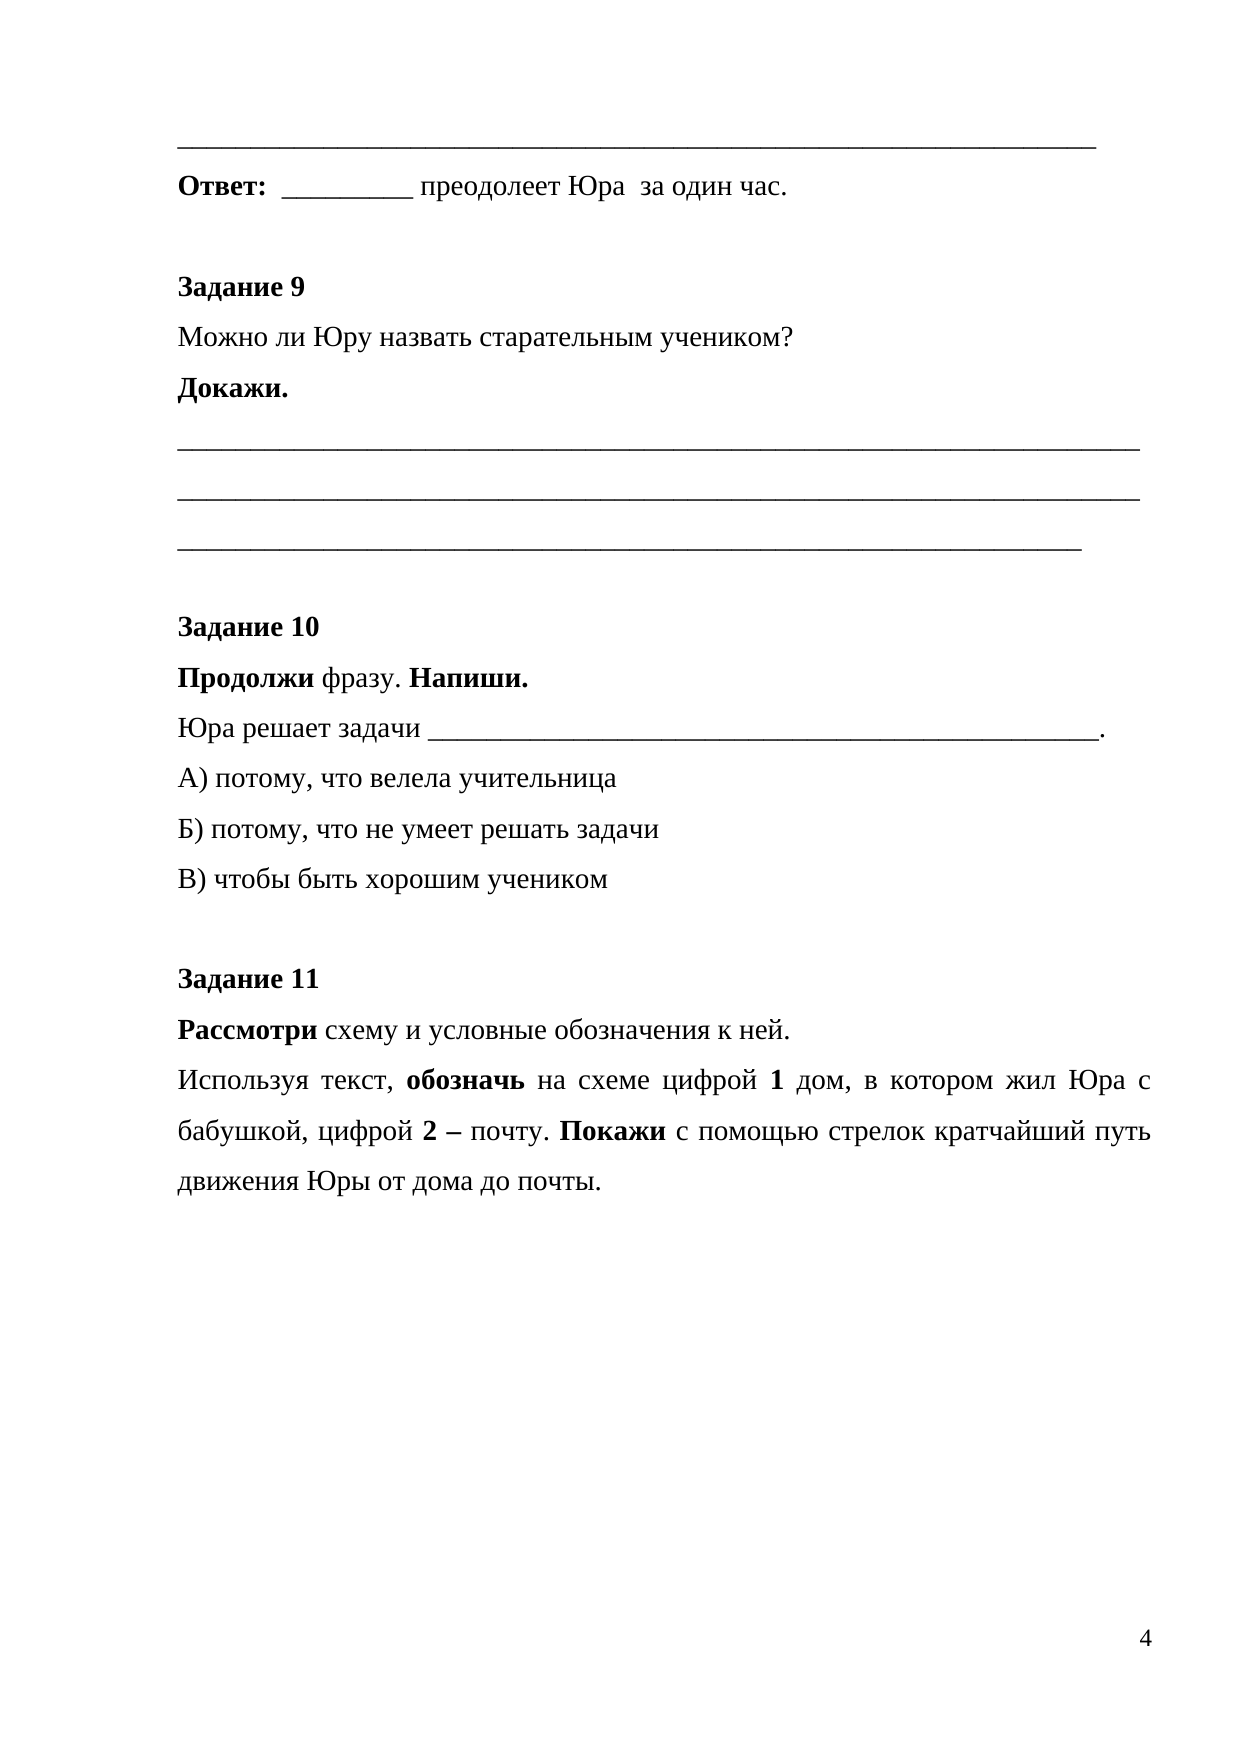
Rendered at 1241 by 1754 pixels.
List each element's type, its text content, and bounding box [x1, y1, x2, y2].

text Б) потому, что не умеет решать задачи [177, 811, 1152, 844]
text __________________________________________________________________________________________________________________________________________________________________________________________________ [177, 420, 1152, 554]
text Задание 10 [177, 609, 1152, 643]
text Продолжи фразу. Напиши. [177, 660, 1152, 693]
text Докажи. [177, 370, 1152, 403]
text А) потому, что велела учительница [177, 760, 1152, 794]
text Рассмотри схему и условные обозначения к ней. [177, 1012, 1152, 1046]
text Задание 9 [177, 269, 1152, 303]
text Используя текст, обозначь на схеме цифрой 1 дом, в котором жил Юра с бабушкой, цифрой 2 – почту. Покажи с помощью стрелок кратчайший путь движения Юры от дома до почты. [177, 1062, 1152, 1196]
text Юра решает задачи ______________________________________________. [177, 710, 1152, 744]
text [177, 118, 1152, 152]
text Ответ: _________ преодолеет Юра за один час. [177, 168, 1152, 202]
text В) чтобы быть хорошим учеником [177, 861, 1152, 894]
text Задание 11 [177, 962, 1152, 995]
text Можно ли Юру назвать старательным учеником? [177, 319, 1152, 353]
